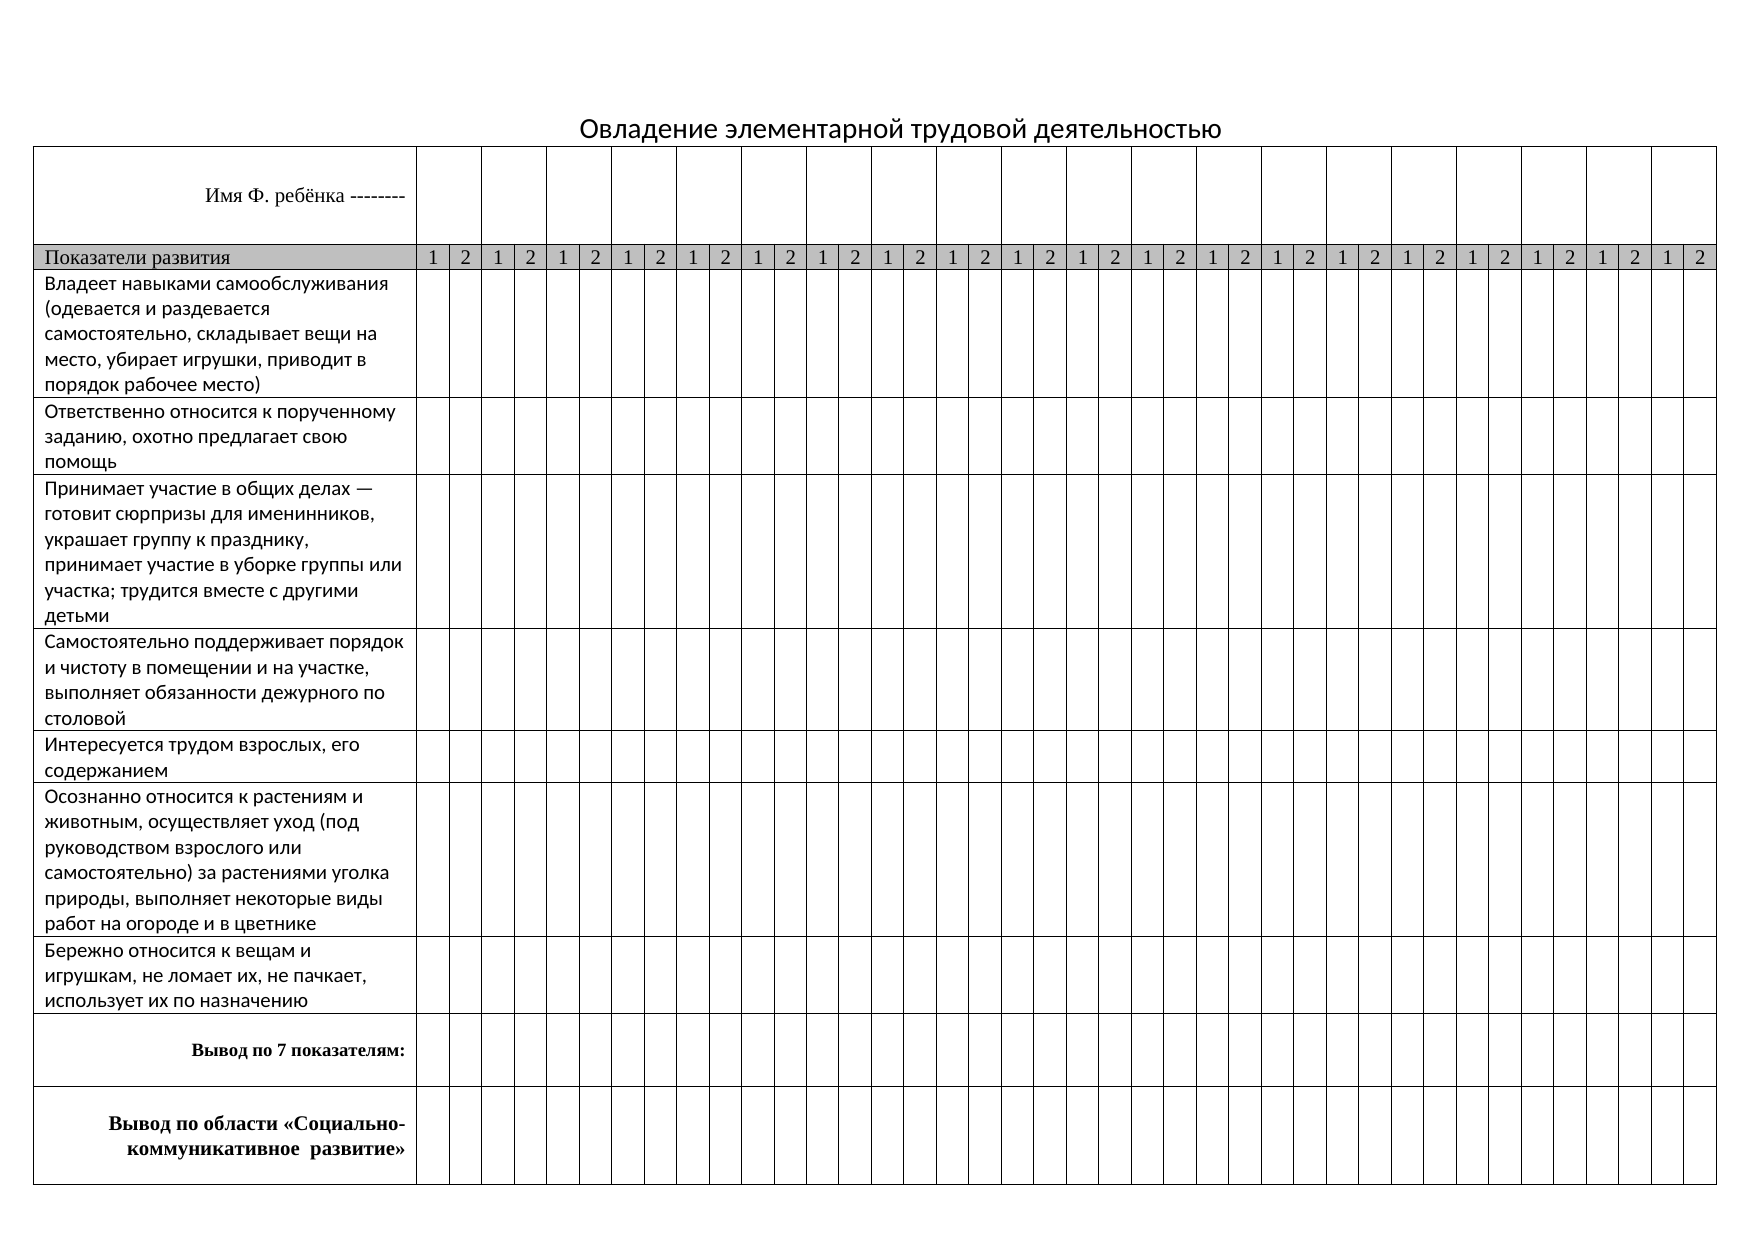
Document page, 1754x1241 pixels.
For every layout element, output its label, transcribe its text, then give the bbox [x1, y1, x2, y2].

table_cell [1034, 629, 1066, 730]
table_cell [1554, 629, 1586, 730]
table_cell [1684, 398, 1716, 474]
table_cell [547, 1087, 579, 1183]
table_cell [1587, 270, 1618, 397]
table_cell [937, 629, 968, 730]
table_cell [1619, 270, 1651, 397]
table_cell Принимает участие в общих делах — готовит сюрпризы для именинников, украшает группу к празднику, принимает участие в уборке группы или участка; трудится вместе с другими детьми [34, 475, 416, 628]
table_cell [1652, 629, 1683, 730]
table_cell [1684, 629, 1716, 730]
table_cell [1327, 270, 1358, 397]
table_cell [1132, 270, 1163, 397]
table_cell [807, 398, 838, 474]
table_cell [937, 475, 968, 628]
table_cell [1294, 783, 1326, 936]
table_cell [1684, 937, 1716, 1013]
table_cell [417, 270, 449, 397]
table_cell [937, 270, 968, 397]
table_cell [742, 270, 774, 397]
table_cell [1424, 1014, 1456, 1086]
table_cell 1 [742, 245, 774, 269]
table_cell [677, 1014, 709, 1086]
table_cell [1424, 475, 1456, 628]
table_cell 1 [547, 245, 579, 269]
table_cell [547, 783, 579, 936]
table_cell [1099, 475, 1131, 628]
table_cell Вывод по 7 показателям: [34, 1014, 416, 1086]
table_cell [937, 398, 968, 474]
table_cell [677, 783, 709, 936]
table_cell [1554, 1014, 1586, 1086]
table_cell [417, 731, 449, 782]
table_cell [1294, 731, 1326, 782]
table_cell [1002, 398, 1033, 474]
table_cell [1392, 731, 1423, 782]
table_cell [775, 398, 806, 474]
table_cell [482, 398, 514, 474]
table_cell [515, 731, 546, 782]
table_cell [482, 1087, 514, 1183]
table_cell [969, 629, 1001, 730]
table_cell [1554, 731, 1586, 782]
table_cell [742, 475, 774, 628]
table_cell [1489, 398, 1521, 474]
table_cell [1067, 937, 1098, 1013]
table_cell [1067, 1087, 1098, 1183]
table_cell [1684, 475, 1716, 628]
table_cell [1554, 398, 1586, 474]
table_cell [1197, 937, 1228, 1013]
table_cell [1359, 398, 1391, 474]
table_cell [1457, 629, 1488, 730]
table_cell [1067, 270, 1098, 397]
table_cell [1392, 1014, 1423, 1086]
table_cell Показатели развития [34, 245, 416, 269]
table_cell [645, 475, 676, 628]
table_cell [547, 475, 579, 628]
table_cell [450, 783, 481, 936]
table_cell [872, 475, 903, 628]
table_cell [1392, 937, 1423, 1013]
table_cell [515, 270, 546, 397]
table_cell [904, 398, 936, 474]
table_cell [1619, 1087, 1651, 1183]
table_cell [775, 783, 806, 936]
table_cell [710, 629, 741, 730]
table_cell [1652, 270, 1683, 397]
table_cell [1619, 937, 1651, 1013]
table_cell 1 [1522, 245, 1553, 269]
table_cell [710, 783, 741, 936]
table_cell [742, 1087, 774, 1183]
table_cell [969, 270, 1001, 397]
table_cell 1 [1067, 245, 1098, 269]
table_cell [710, 1087, 741, 1183]
table_cell [645, 937, 676, 1013]
table_cell 2 [775, 245, 806, 269]
table_cell [450, 1087, 481, 1183]
table_cell [872, 629, 903, 730]
table_cell [1652, 475, 1683, 628]
table_cell [1034, 475, 1066, 628]
table_cell [710, 398, 741, 474]
table_cell [1554, 1087, 1586, 1183]
table_cell [1132, 783, 1163, 936]
table_cell [1132, 731, 1163, 782]
table_cell [1034, 270, 1066, 397]
table_cell [1099, 1087, 1131, 1183]
table_cell [1164, 731, 1196, 782]
table_cell [969, 475, 1001, 628]
table_cell [1294, 270, 1326, 397]
table_cell [1294, 629, 1326, 730]
table_cell [1099, 270, 1131, 397]
table_cell [1587, 1087, 1618, 1183]
table_cell [645, 270, 676, 397]
table_cell [515, 783, 546, 936]
table_cell [580, 398, 611, 474]
table_cell 1 [872, 245, 903, 269]
table_header [1457, 147, 1521, 243]
table_cell [482, 1014, 514, 1086]
table_cell 2 [839, 245, 871, 269]
table_cell [645, 629, 676, 730]
table_cell 2 [1684, 245, 1716, 269]
table_cell 2 [1619, 245, 1651, 269]
table_cell [1359, 1014, 1391, 1086]
table_cell [1424, 398, 1456, 474]
table_cell [1522, 1014, 1553, 1086]
table_header Имя Ф. ребёнка -------- [34, 147, 416, 243]
table_cell 2 [1164, 245, 1196, 269]
table_cell [1587, 629, 1618, 730]
table_cell [904, 475, 936, 628]
table_cell [742, 731, 774, 782]
table_cell [1489, 270, 1521, 397]
table_header [807, 147, 871, 243]
table_cell [872, 1087, 903, 1183]
table_cell [775, 731, 806, 782]
table_cell [547, 398, 579, 474]
table_cell [1002, 1014, 1033, 1086]
table_cell [1229, 629, 1261, 730]
table_cell [839, 731, 871, 782]
table_cell [1067, 475, 1098, 628]
table_cell 2 [1099, 245, 1131, 269]
table_cell [1002, 731, 1033, 782]
table_cell [742, 398, 774, 474]
table_cell [1002, 1087, 1033, 1183]
table_cell [1294, 937, 1326, 1013]
table_cell [872, 270, 903, 397]
table_cell [872, 1014, 903, 1086]
table_cell [1457, 937, 1488, 1013]
table_cell 1 [1327, 245, 1358, 269]
table_cell [1099, 783, 1131, 936]
table_cell [612, 937, 644, 1013]
table_cell [645, 783, 676, 936]
table_cell Вывод по области «Социально-коммуникативное развитие» [34, 1087, 416, 1183]
table_cell [1229, 270, 1261, 397]
table_cell [1392, 475, 1423, 628]
table_cell 2 [1554, 245, 1586, 269]
table_cell [742, 629, 774, 730]
table_cell 2 [1489, 245, 1521, 269]
table_cell [839, 1014, 871, 1086]
table_cell [482, 783, 514, 936]
table_cell [1164, 937, 1196, 1013]
table_cell [1294, 398, 1326, 474]
table_cell 1 [612, 245, 644, 269]
table_cell [1619, 731, 1651, 782]
table_cell [1392, 270, 1423, 397]
table_cell [1164, 783, 1196, 936]
table_cell [1392, 629, 1423, 730]
table_cell [937, 731, 968, 782]
table_cell [515, 398, 546, 474]
table_cell 2 [1424, 245, 1456, 269]
table_cell [1002, 937, 1033, 1013]
table_header [1327, 147, 1391, 243]
table_cell [580, 1087, 611, 1183]
table_cell 1 [1262, 245, 1293, 269]
table_cell [1489, 783, 1521, 936]
table_cell [612, 1087, 644, 1183]
table_cell [1294, 1014, 1326, 1086]
table_cell [1197, 1087, 1228, 1183]
table_cell [775, 629, 806, 730]
table_cell [775, 270, 806, 397]
table_cell 1 [1587, 245, 1618, 269]
table_cell 2 [1034, 245, 1066, 269]
table_cell 2 [1359, 245, 1391, 269]
table_cell 1 [1002, 245, 1033, 269]
table_cell 2 [450, 245, 481, 269]
table_cell [1619, 629, 1651, 730]
table_cell [1099, 398, 1131, 474]
table_cell [515, 629, 546, 730]
table_cell [677, 398, 709, 474]
table_cell 2 [710, 245, 741, 269]
table_cell [677, 1087, 709, 1183]
table_cell 1 [677, 245, 709, 269]
table_header [1197, 147, 1261, 243]
table_cell [710, 475, 741, 628]
table_cell 2 [645, 245, 676, 269]
table_cell [710, 937, 741, 1013]
table_cell [839, 475, 871, 628]
table_cell [1489, 629, 1521, 730]
table_cell [1197, 270, 1228, 397]
table_cell [937, 1087, 968, 1183]
table_cell [1587, 1014, 1618, 1086]
table_cell [872, 398, 903, 474]
table_cell [1229, 1014, 1261, 1086]
table_cell [1684, 783, 1716, 936]
table_cell [1359, 731, 1391, 782]
table_header [612, 147, 676, 243]
table_cell [742, 1014, 774, 1086]
table_cell [677, 475, 709, 628]
table_cell [1197, 398, 1228, 474]
table_cell 1 [1197, 245, 1228, 269]
table_cell [1522, 398, 1553, 474]
table_cell 2 [580, 245, 611, 269]
table_cell [1587, 783, 1618, 936]
table_header [677, 147, 741, 243]
table_header [1067, 147, 1131, 243]
table_cell [1164, 270, 1196, 397]
table_cell [1652, 1014, 1683, 1086]
table_cell [1164, 1014, 1196, 1086]
table_cell [645, 1014, 676, 1086]
table_cell [1587, 731, 1618, 782]
table_cell [677, 629, 709, 730]
table_cell [1457, 270, 1488, 397]
text Овладение элементарной трудовой деятельностью [15, 111, 1728, 146]
table_cell [1457, 1087, 1488, 1183]
table_cell [872, 731, 903, 782]
table_cell [1197, 629, 1228, 730]
table_header [872, 147, 936, 243]
table_cell [1619, 1014, 1651, 1086]
table_cell [450, 1014, 481, 1086]
table_cell [1424, 1087, 1456, 1183]
table_cell [515, 1014, 546, 1086]
table_cell [839, 398, 871, 474]
table_cell [1197, 783, 1228, 936]
table_cell [710, 1014, 741, 1086]
table_cell [1197, 1014, 1228, 1086]
table_cell [807, 475, 838, 628]
table_cell [1652, 398, 1683, 474]
table_cell [482, 731, 514, 782]
table_cell Интересуется трудом взрослых, его содержанием [34, 731, 416, 782]
table_cell [904, 270, 936, 397]
table_cell [515, 937, 546, 1013]
table_cell [417, 1014, 449, 1086]
table_cell [580, 270, 611, 397]
table_cell 1 [807, 245, 838, 269]
table_cell [612, 783, 644, 936]
table_cell [1229, 1087, 1261, 1183]
table_cell [1327, 783, 1358, 936]
table_cell [1684, 270, 1716, 397]
table_cell [1489, 1087, 1521, 1183]
table_cell [1359, 475, 1391, 628]
table_header [1652, 147, 1716, 243]
table_cell [1262, 475, 1293, 628]
table_cell [1327, 731, 1358, 782]
table_cell [969, 783, 1001, 936]
table_cell [969, 1087, 1001, 1183]
table_cell [1359, 1087, 1391, 1183]
table_cell [807, 1014, 838, 1086]
table_cell [1132, 1087, 1163, 1183]
table_cell [482, 629, 514, 730]
table_cell Самостоятельно поддерживает порядок и чистоту в помещении и на участке, выполняет обязанности дежурного по столовой [34, 629, 416, 730]
table_cell [1619, 398, 1651, 474]
table_cell [807, 937, 838, 1013]
table_cell [580, 1014, 611, 1086]
table_cell 2 [515, 245, 546, 269]
table_cell [450, 398, 481, 474]
table_cell [839, 937, 871, 1013]
table_cell [1327, 398, 1358, 474]
table_cell [1132, 1014, 1163, 1086]
table_cell [807, 731, 838, 782]
table_cell [1067, 629, 1098, 730]
table_cell [1489, 1014, 1521, 1086]
table_header [937, 147, 1001, 243]
table_cell [1424, 937, 1456, 1013]
table_cell [1327, 1087, 1358, 1183]
table_cell [1327, 475, 1358, 628]
table_cell [710, 270, 741, 397]
table_cell [417, 629, 449, 730]
table_cell [1262, 629, 1293, 730]
table_cell [1392, 783, 1423, 936]
table_cell [450, 937, 481, 1013]
table_cell [1164, 475, 1196, 628]
table_cell [1132, 629, 1163, 730]
table_cell [1522, 1087, 1553, 1183]
table_cell [645, 1087, 676, 1183]
table_cell [872, 783, 903, 936]
table_cell [1034, 731, 1066, 782]
table_cell [417, 1087, 449, 1183]
table_cell [1099, 1014, 1131, 1086]
table_cell [1392, 1087, 1423, 1183]
table_cell [1424, 629, 1456, 730]
table_cell 1 [1457, 245, 1488, 269]
table_header [1522, 147, 1586, 243]
table_cell [677, 937, 709, 1013]
table_cell [1002, 270, 1033, 397]
table_cell [1489, 937, 1521, 1013]
table_cell [1034, 783, 1066, 936]
table_cell [547, 1014, 579, 1086]
table_cell [1229, 783, 1261, 936]
table_cell [1587, 398, 1618, 474]
table_cell [612, 398, 644, 474]
table_cell [645, 398, 676, 474]
table_cell [1164, 1087, 1196, 1183]
table_cell [547, 629, 579, 730]
table_cell [1652, 1087, 1683, 1183]
table_cell [1457, 783, 1488, 936]
table_cell 1 [1132, 245, 1163, 269]
table_cell [1164, 629, 1196, 730]
table_cell [969, 937, 1001, 1013]
table_cell [807, 1087, 838, 1183]
table_cell [1294, 475, 1326, 628]
table_header [547, 147, 611, 243]
table_cell [1067, 731, 1098, 782]
table_cell [677, 270, 709, 397]
table_cell [450, 475, 481, 628]
table_cell [904, 731, 936, 782]
table_cell [482, 937, 514, 1013]
table_cell [969, 731, 1001, 782]
table_cell [969, 1014, 1001, 1086]
table_cell [417, 783, 449, 936]
table_cell [1229, 731, 1261, 782]
table_cell [1262, 731, 1293, 782]
table_cell [807, 783, 838, 936]
table_cell [904, 629, 936, 730]
table_cell [417, 937, 449, 1013]
table_cell [937, 937, 968, 1013]
table_cell [1164, 398, 1196, 474]
table_cell [710, 731, 741, 782]
table_cell [547, 270, 579, 397]
table_cell [1262, 1014, 1293, 1086]
table_cell [482, 270, 514, 397]
table_cell [1327, 1014, 1358, 1086]
table_cell [515, 475, 546, 628]
table_cell [1522, 475, 1553, 628]
table_cell [1457, 1014, 1488, 1086]
table_cell [742, 783, 774, 936]
table_cell [482, 475, 514, 628]
table_cell 1 [417, 245, 449, 269]
table_cell [612, 475, 644, 628]
table_header [1392, 147, 1456, 243]
table_cell [742, 937, 774, 1013]
table_cell [1229, 475, 1261, 628]
table_cell [1554, 270, 1586, 397]
table_cell Бережно относится к вещам и игрушкам, не ломает их, не пачкает, использует их по назначению [34, 937, 416, 1013]
table_cell [1359, 937, 1391, 1013]
table_cell [612, 731, 644, 782]
table_cell [1359, 783, 1391, 936]
table_cell [1424, 731, 1456, 782]
table_cell [1554, 475, 1586, 628]
table_cell [1652, 937, 1683, 1013]
table_cell 1 [1392, 245, 1423, 269]
table_cell [1197, 731, 1228, 782]
table_cell [580, 937, 611, 1013]
table_cell [1034, 937, 1066, 1013]
table_cell [1067, 398, 1098, 474]
table_cell Осознанно относится к растениям и животным, осуществляет уход (под руководством взрослого или самостоятельно) за растениями уголка природы, выполняет некоторые виды работ на огороде и в цветнике [34, 783, 416, 936]
table_cell [580, 783, 611, 936]
table_cell [1522, 937, 1553, 1013]
table_cell [450, 731, 481, 782]
table_cell [1197, 475, 1228, 628]
table_cell [1067, 783, 1098, 936]
table_cell Ответственно относится к порученному заданию, охотно предлагает свою помощь [34, 398, 416, 474]
table_cell [417, 398, 449, 474]
table_header [1262, 147, 1326, 243]
table_cell [547, 937, 579, 1013]
table_cell [1457, 398, 1488, 474]
table_cell [937, 783, 968, 936]
table_cell [645, 731, 676, 782]
table_header [1132, 147, 1196, 243]
table_cell [1619, 475, 1651, 628]
table_cell [1327, 937, 1358, 1013]
table_cell 1 [937, 245, 968, 269]
table_cell [1587, 937, 1618, 1013]
table_cell [580, 731, 611, 782]
table_cell [1489, 731, 1521, 782]
table_cell [1002, 475, 1033, 628]
table_cell [1554, 937, 1586, 1013]
table_cell [1229, 398, 1261, 474]
table_cell [1424, 783, 1456, 936]
table_cell [1099, 629, 1131, 730]
table_cell [1034, 1014, 1066, 1086]
table_cell [1652, 731, 1683, 782]
table_cell [1099, 731, 1131, 782]
table_cell [904, 1087, 936, 1183]
table_cell [1262, 783, 1293, 936]
table_cell [1067, 1014, 1098, 1086]
table_cell [677, 731, 709, 782]
table_cell [904, 937, 936, 1013]
table_cell [1002, 629, 1033, 730]
table_cell [547, 731, 579, 782]
table_cell [1522, 270, 1553, 397]
table_header [1002, 147, 1066, 243]
table_cell [1034, 398, 1066, 474]
table_cell 2 [1229, 245, 1261, 269]
table_cell [1262, 1087, 1293, 1183]
table_cell [1262, 937, 1293, 1013]
table_cell [1489, 475, 1521, 628]
table_cell [1132, 937, 1163, 1013]
table_cell [1684, 1014, 1716, 1086]
table_cell [807, 270, 838, 397]
table_cell 2 [904, 245, 936, 269]
table_cell [1522, 629, 1553, 730]
table_cell [1132, 475, 1163, 628]
table_cell [839, 629, 871, 730]
table_cell [839, 270, 871, 397]
table_cell 2 [1294, 245, 1326, 269]
table_cell [1587, 475, 1618, 628]
table_cell [1034, 1087, 1066, 1183]
table_cell [904, 1014, 936, 1086]
table_cell [450, 270, 481, 397]
table_cell 1 [1652, 245, 1683, 269]
table_cell [450, 629, 481, 730]
table_cell [612, 629, 644, 730]
table_cell [775, 937, 806, 1013]
table_cell Владеет навыками самообслуживания (одевается и раздевается самостоятельно, складывает вещи на место, убирает игрушки, приводит в порядок рабочее место) [34, 270, 416, 397]
table_cell [1684, 1087, 1716, 1183]
table_cell [775, 475, 806, 628]
table_cell [1262, 398, 1293, 474]
table_cell [1294, 1087, 1326, 1183]
table_cell 1 [482, 245, 514, 269]
table_cell [580, 629, 611, 730]
table_cell [1522, 731, 1553, 782]
table_header [742, 147, 806, 243]
table_cell [1424, 270, 1456, 397]
table_cell [1619, 783, 1651, 936]
table_cell [1522, 783, 1553, 936]
table_header [1587, 147, 1651, 243]
table_cell [612, 1014, 644, 1086]
table_cell [1684, 731, 1716, 782]
table_cell [1132, 398, 1163, 474]
table_cell [807, 629, 838, 730]
table_cell [612, 270, 644, 397]
table_cell [1099, 937, 1131, 1013]
table_cell [1392, 398, 1423, 474]
table_cell [1359, 629, 1391, 730]
table_cell [1652, 783, 1683, 936]
table_cell [872, 937, 903, 1013]
table_cell [969, 398, 1001, 474]
table_cell [1457, 475, 1488, 628]
table_cell [775, 1014, 806, 1086]
table_cell [1229, 937, 1261, 1013]
table_cell [1327, 629, 1358, 730]
table_cell [1554, 783, 1586, 936]
table_cell 2 [969, 245, 1001, 269]
table_cell [937, 1014, 968, 1086]
table_cell [775, 1087, 806, 1183]
table_cell [580, 475, 611, 628]
table_header [482, 147, 546, 243]
table_cell [1262, 270, 1293, 397]
table_cell [515, 1087, 546, 1183]
table_cell [1359, 270, 1391, 397]
table_header [417, 147, 481, 243]
table_cell [839, 783, 871, 936]
table_cell [904, 783, 936, 936]
table_cell [839, 1087, 871, 1183]
table_cell [1002, 783, 1033, 936]
table_cell [417, 475, 449, 628]
table_cell [1457, 731, 1488, 782]
